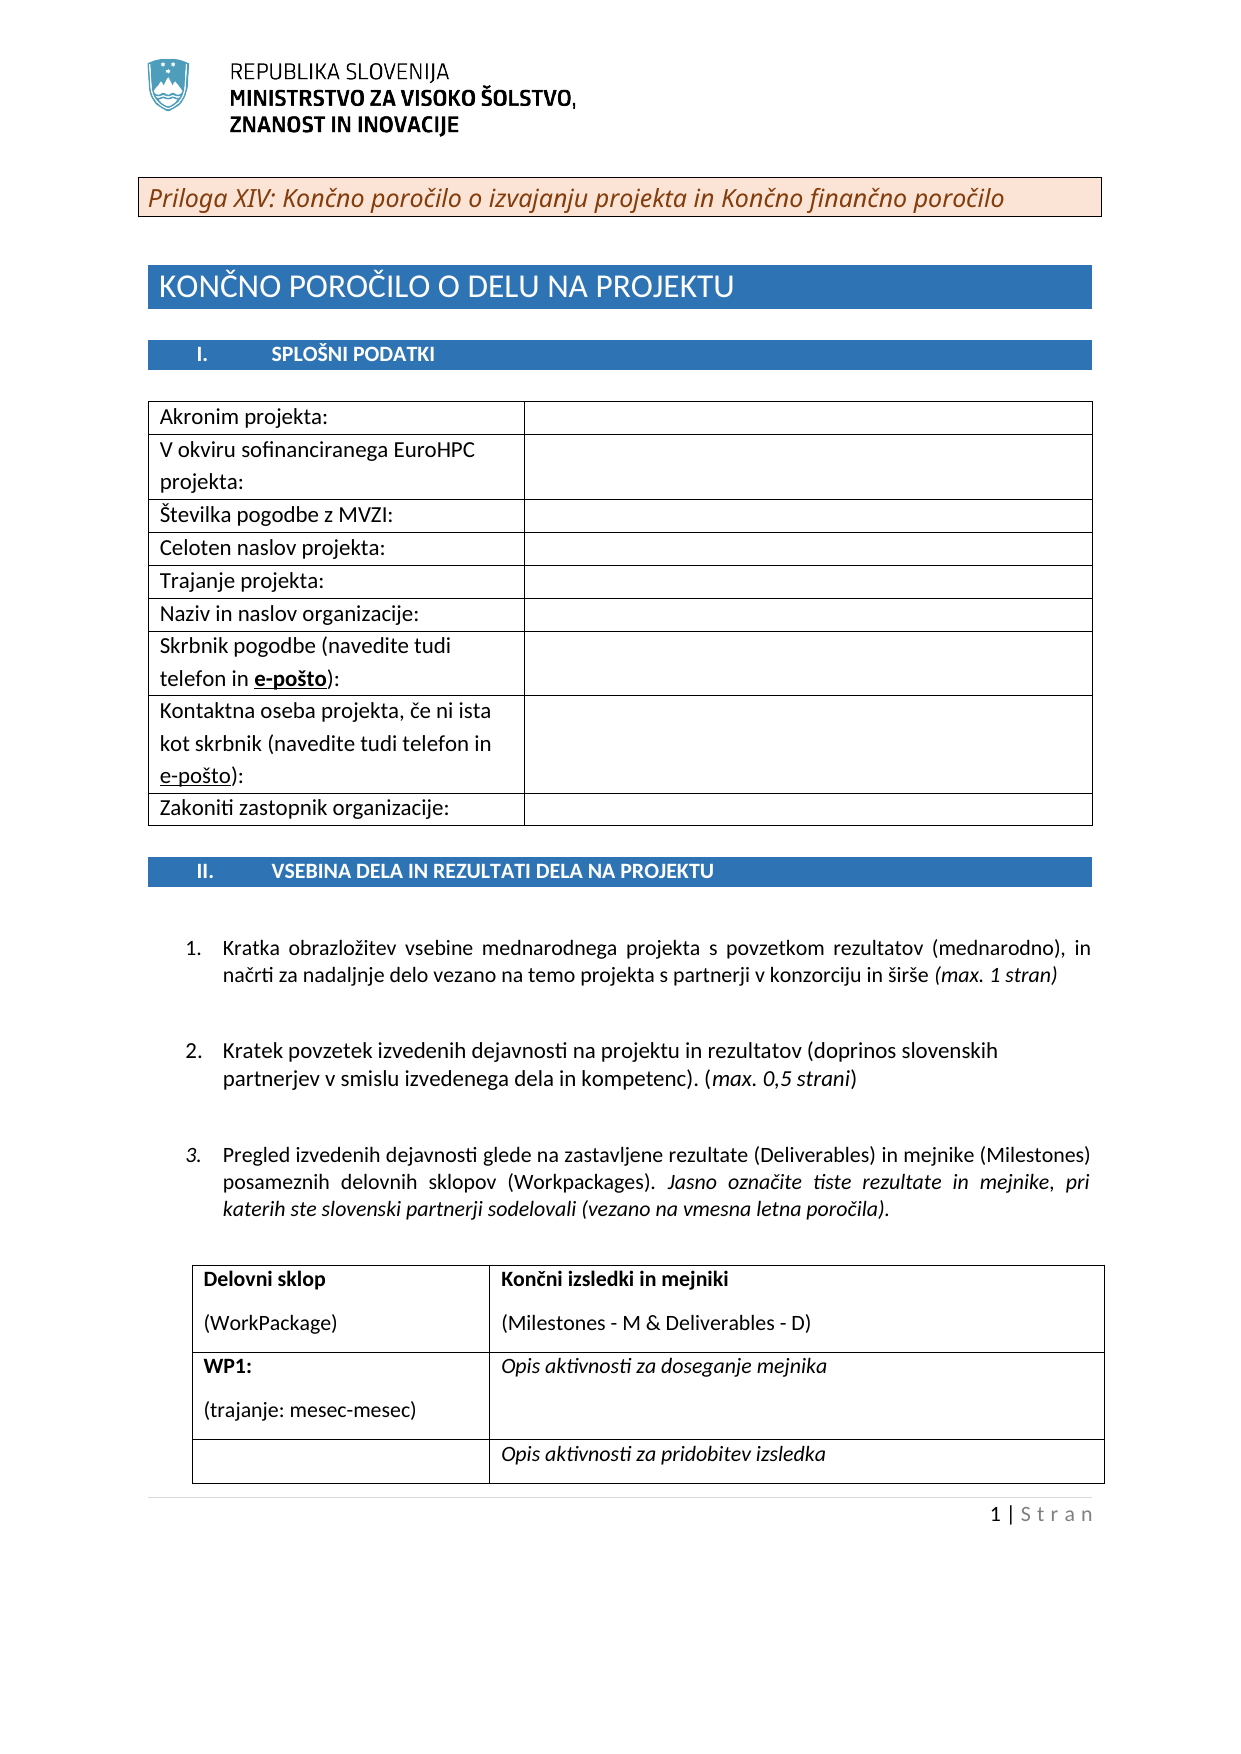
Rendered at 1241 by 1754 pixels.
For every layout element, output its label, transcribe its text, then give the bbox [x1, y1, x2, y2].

table_cell Opis aktivnosti za pridobitev izsledka [490, 1440, 1104, 1483]
table_cell [525, 794, 1092, 825]
picture [147, 59, 576, 137]
subtitle Priloga XIV: Končno poročilo o izvajanju projekta in Končno finančno poročilo [139, 178, 1101, 216]
table_cell [525, 566, 1092, 598]
table_header Akronim projekta: [149, 402, 524, 434]
table_cell [193, 1440, 489, 1483]
table_header VSEBINA DELA IN REZULTATI DELA NA PROJEKTU [148, 857, 1092, 887]
table_header [525, 402, 1092, 434]
table_cell Zakoniti zastopnik organizacije: [149, 794, 524, 825]
table_cell [525, 632, 1092, 695]
table_cell [525, 500, 1092, 532]
table_cell [525, 696, 1092, 792]
table_cell Opis aktivnosti za doseganje mejnika [490, 1353, 1104, 1439]
list Pregled izvedenih dejavnosti glede na zastavljene rezultate (Deliverables) in mejnike (Milestones) posameznih delovnih sklopov (Workpackages). Jasno označite tiste rezultate in mejnike, pri katerih ste slovenski partnerji sodelovali (vezano na vmesna letna poročila). [185, 1141, 1092, 1221]
table_cell Kontaktna oseba projekta, če ni ista kot skrbnik (navedite tudi telefon in e-pošto): [149, 696, 524, 792]
list Kratek povzetek izvedenih dejavnosti na projektu in rezultatov (doprinos slovenskih partnerjev v smislu izvedenega dela in kompetenc). (max. 0,5 strani) [185, 1036, 1092, 1092]
table_cell V okviru sofinanciranega EuroHPC projekta: [149, 435, 524, 499]
table_cell Skrbnik pogodbe (navedite tudi telefon in e-pošto): [149, 632, 524, 695]
table_cell Celoten naslov projekta: [149, 533, 524, 565]
table_header SPLOŠNI PODATKI [148, 340, 1092, 370]
table_header KONČNO POROČILO O DELU NA PROJEKTU [148, 265, 1092, 309]
table_cell [525, 435, 1092, 499]
list Kratka obrazložitev vsebine mednarodnega projekta s povzetkom rezultatov (mednarodno), in načrti za nadaljnje delo vezano na temo projekta s partnerji v konzorciju in širše (max. 1 stran) [185, 934, 1092, 988]
table_cell WP1: (trajanje: mesec-mesec) [193, 1353, 489, 1439]
table_cell [525, 533, 1092, 565]
table_cell Trajanje projekta: [149, 566, 524, 598]
table_header Končni izsledki in mejniki (Milestones - M & Deliverables - D) [490, 1266, 1104, 1352]
table_cell Številka pogodbe z MVZI: [149, 500, 524, 532]
table_cell Naziv in naslov organizacije: [149, 599, 524, 631]
table_header Delovni sklop (WorkPackage) [193, 1266, 489, 1352]
table_cell [525, 599, 1092, 631]
